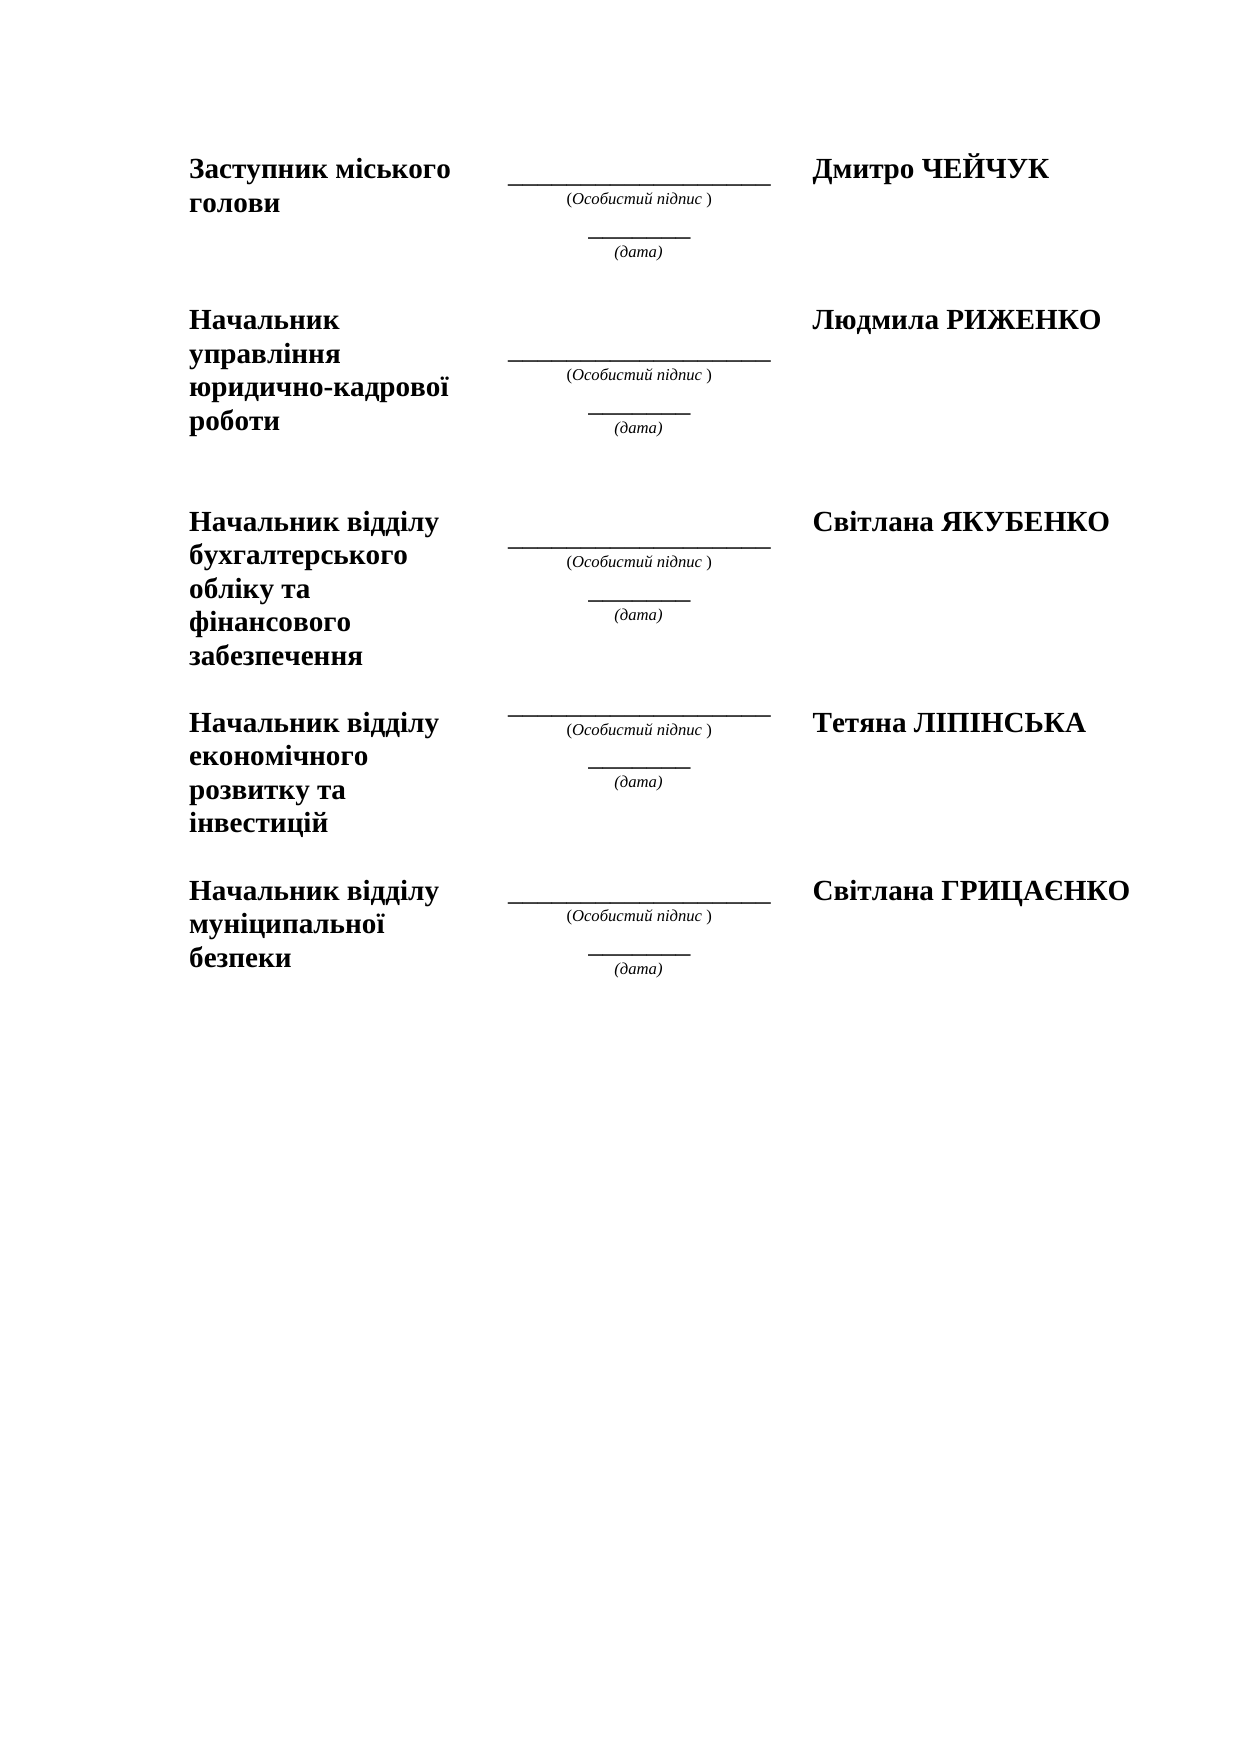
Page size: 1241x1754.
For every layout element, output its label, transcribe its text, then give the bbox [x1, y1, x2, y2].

table_cell __________________ (Особистий підпис ) _______ (дата) [477, 839, 801, 1016]
table_cell Тетяна ЛІПІНСЬКА [801, 671, 1181, 839]
table_cell Світлана ГРИЦАЄНКО [801, 839, 1181, 1016]
table_cell Начальник відділу бухгалтерського обліку та фінансового забезпечення [178, 504, 477, 671]
table_cell Людмила РИЖЕНКО [801, 303, 1181, 504]
table_cell __________________ (Особистий підпис ) _______ (дата) [477, 303, 801, 504]
table_header Заступник міського голови [178, 152, 477, 302]
table_cell Начальник відділу муніципальної безпеки [178, 839, 477, 1016]
table_header Дмитро ЧЕЙЧУК [801, 152, 1181, 302]
table_cell __________________ (Особистий підпис ) _______ (дата) [477, 504, 801, 671]
table_cell Начальник управління юридично-кадрової роботи [178, 303, 477, 504]
table_header __________________ (Особистий підпис ) _______ (дата) [477, 152, 801, 302]
table_cell __________________ (Особистий підпис ) _______ (дата) [477, 671, 801, 839]
table_cell Світлана ЯКУБЕНКО [801, 504, 1181, 671]
table_cell Начальник відділу економічного розвитку та інвестицій [178, 671, 477, 839]
